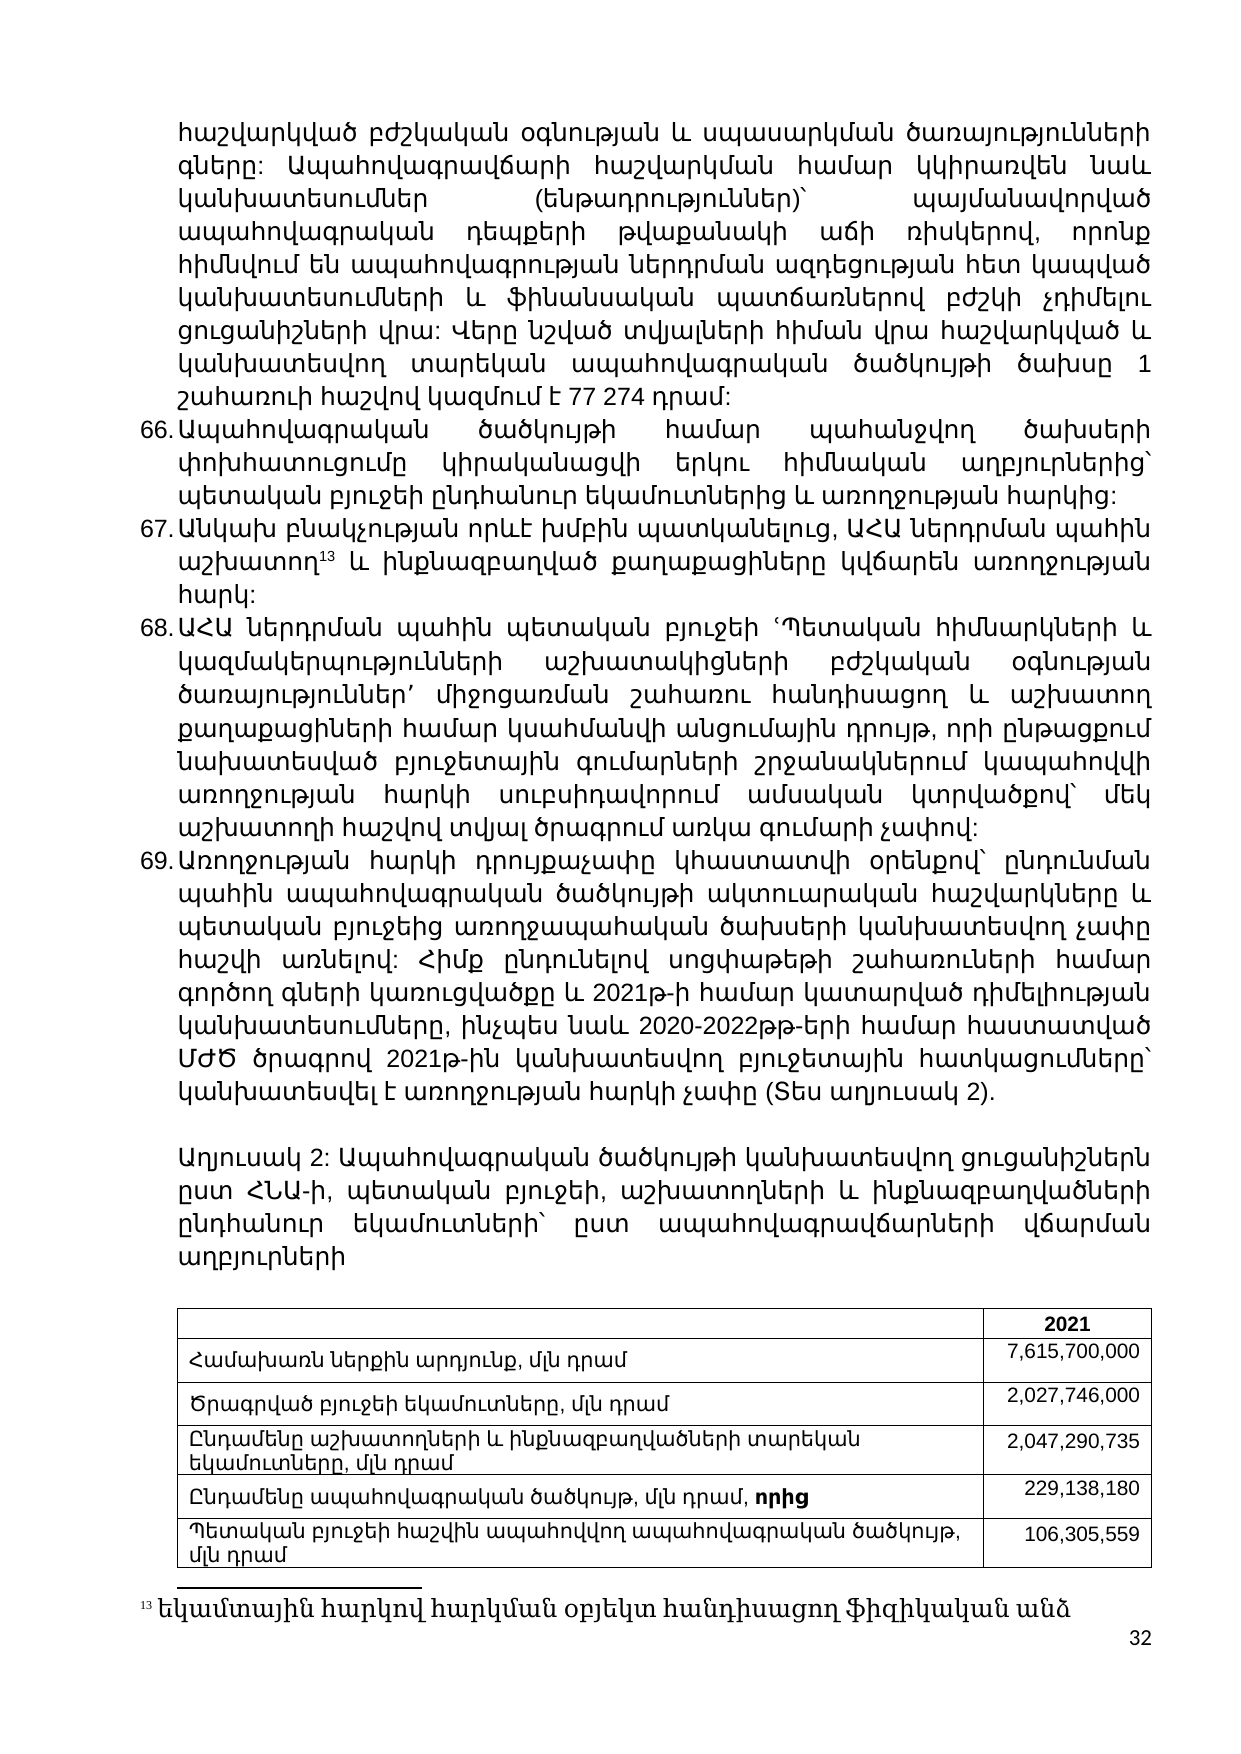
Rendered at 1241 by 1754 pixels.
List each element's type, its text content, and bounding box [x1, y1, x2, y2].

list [140, 118, 1152, 411]
table_cell 2,027,746,000 [984, 1383, 1151, 1425]
table_cell 7,615,700,000 [984, 1339, 1151, 1382]
list Ապահովագրական ծածկույթի համար պահանջվող ծախսերի փոխհատուցումը կիրականացվի երկու հիմնական աղբյուրներից՝ պետական բյուջեի ընդհանուր եկամուտներից և առողջության հարկից: [140, 415, 1152, 510]
list Առողջության հարկի դրույքաչափը կհաստատվի օրենքով՝ ընդունման պահին ապահովագրական ծածկույթի ակտուարական հաշվարկները և պետական բյուջեից առողջապահական ծախսերի կանխատեսվող չափը հաշվի առնելով: Հիմք ընդունելով սոցփաթեթի շահառուների համար գործող գների կառուցվածքը և 2021թ-ի համար կատարված դիմելիության կանխատեսումները, ինչպես նաև 2020-2022թթ-երի համար հաստատված ՄԺԾ ծրագրով 2021թ-ին կանխատեսվող բյուջետային հատկացումները՝ կանխատեսվել է առողջության հարկի չափը (Տես աղյուսակ 2). [140, 846, 1152, 1106]
table_cell Ընդամենը ապահովագրական ծածկույթ, մլն դրամ, որից [178, 1475, 983, 1518]
list Անկախ բնակչության որևէ խմբին պատկանելուց, ԱՀԱ ներդրման պահին աշխատող և ինքնազբաղված քաղաքացիները կվճարեն առողջության հարկ: [140, 514, 1152, 609]
list ԱՀԱ ներդրման պահին պետական բյուջեի ՙՊետական հիմնարկների և կազմակերպությունների աշխատակիցների բժշկական օգնության ծառայություններ՚ միջոցառման շահառու հանդիսացող և աշխատող քաղաքացիների համար կսահմանվի անցումային դրույթ, որի ընթացքում նախատեսված բյուջետային գումարների շրջանակներում կապահովվի առողջության հարկի սուբսիդավորում ամսական կտրվածքով՝ մեկ աշխատողի հաշվով տվյալ ծրագրում առկա գումարի չափով: [140, 613, 1152, 842]
table_header 2021 [984, 1309, 1151, 1338]
table_cell Պետական բյուջեի հաշվին ապահովվող ապահովագրական ծածկույթ, մլն դրամ [178, 1519, 983, 1567]
text Աղյուսակ 2: Ապահովագրական ծածկույթի կանխատեսվող ցուցանիշներն ըստ ՀՆԱ-ի, պետական բյուջեի, աշխատողների և ինքնազբաղվածների ընդհանուր եկամուտների՝ ըստ ապահովագրավճարների վճարման աղբյուրների [177, 1143, 1152, 1271]
table_cell Ծրագրված բյուջեի եկամուտները, մլն դրամ [178, 1383, 983, 1425]
table_cell 229,138,180 [984, 1475, 1151, 1518]
table_cell Համախառն ներքին արդյունք, մլն դրամ [178, 1339, 983, 1382]
table_header [178, 1309, 983, 1338]
table_cell Ընդամենը աշխատողների և ինքնազբաղվածների տարեկան եկամուտները, մլն դրամ [178, 1426, 983, 1474]
table_cell 2,047,290,735 [984, 1426, 1151, 1474]
table_cell 106,305,559 [984, 1519, 1151, 1567]
